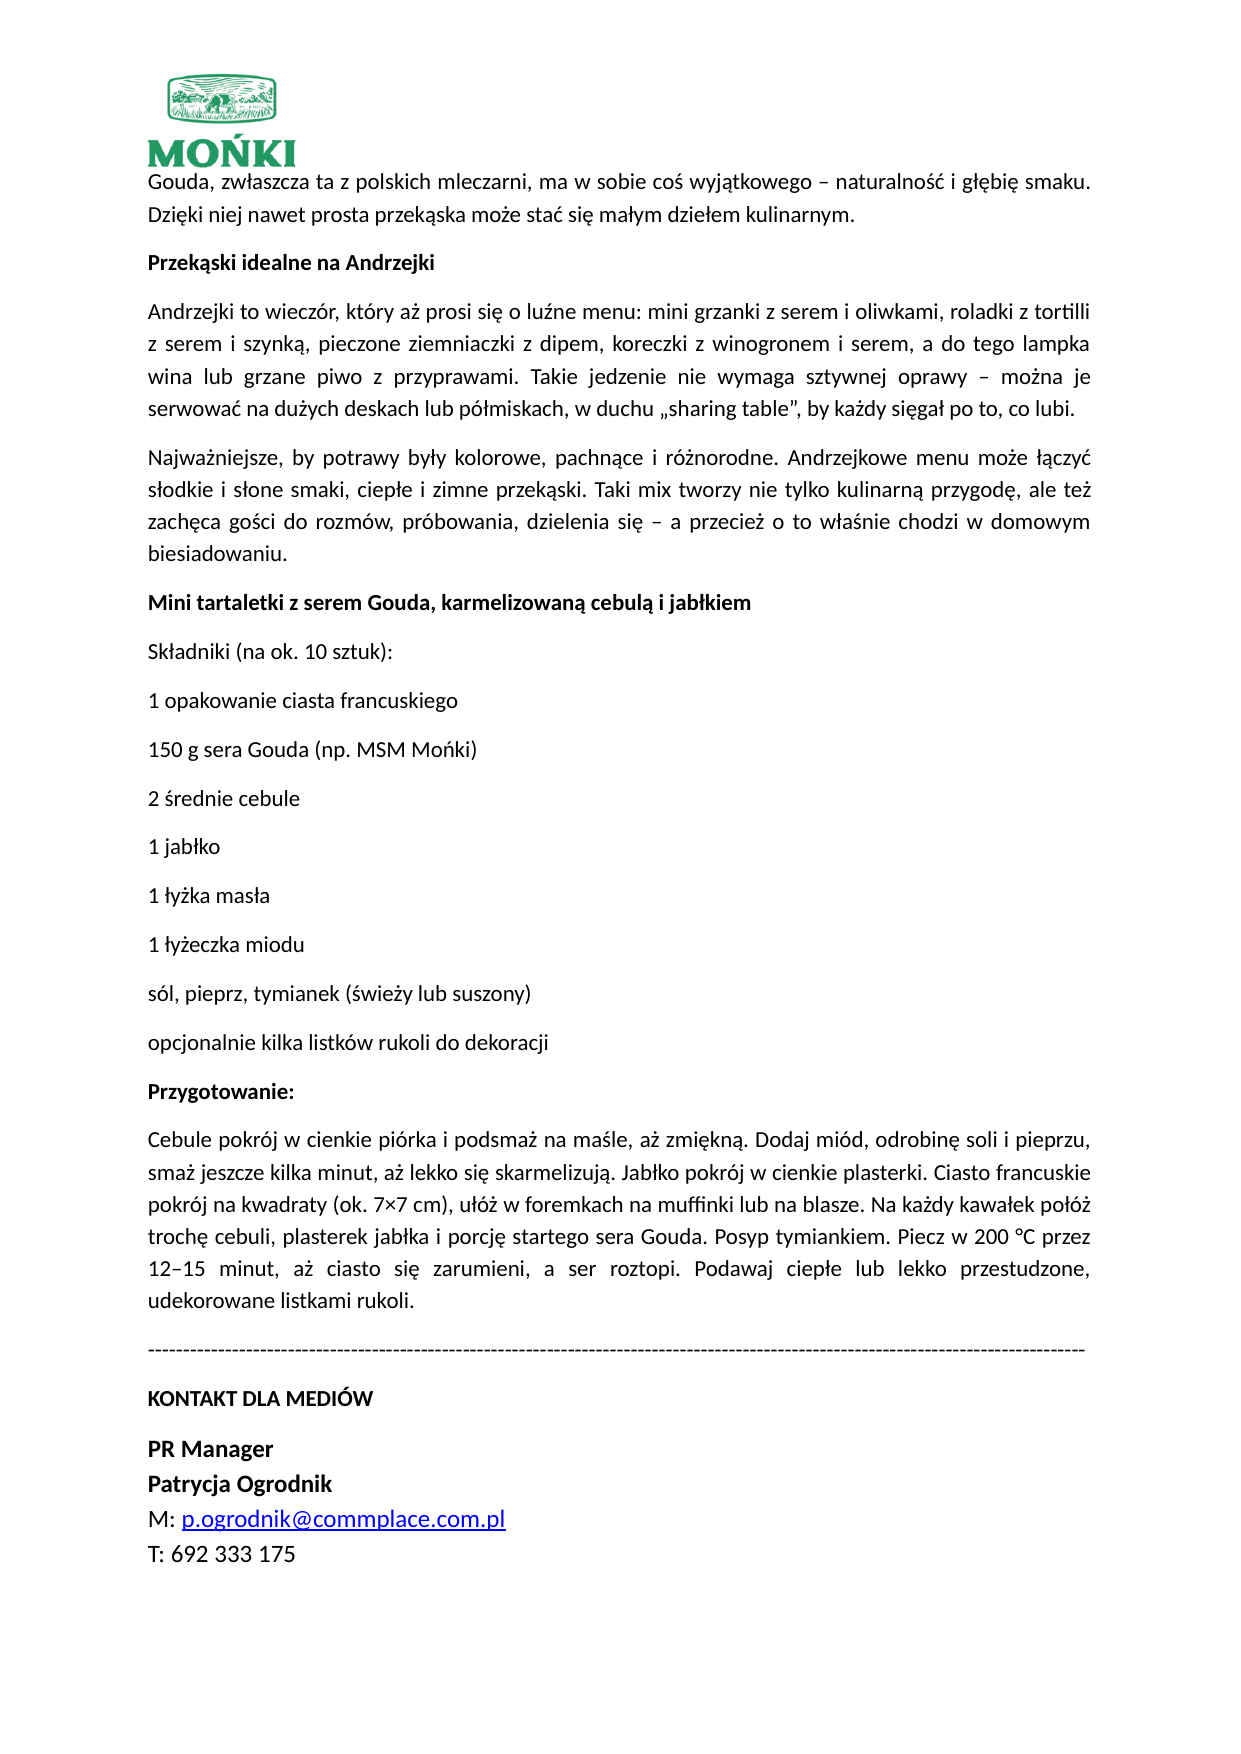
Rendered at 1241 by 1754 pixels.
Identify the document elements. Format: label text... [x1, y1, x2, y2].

text Cebule pokrój w cienkie piórka i podsmaż na maśle, aż zmiękną. Dodaj miód, odrobinę soli i pieprzu, smaż jeszcze kilka minut, aż lekko się skarmelizują. Jabłko pokrój w cienkie plasterki. Ciasto francuskie pokrój na kwadraty (ok. 7×7 cm), ułóż w foremkach na muffinki lub na blasze. Na każdy kawałek połóż trochę cebuli, plasterek jabłka i porcję startego sera Gouda. Posyp tymiankiem. Piecz w 200 °C przez 12–15 minut, aż ciasto się zarumieni, a ser roztopi. Podawaj ciepłe lub lekko przestudzone, udekorowane listkami rukoli. [148, 1126, 1093, 1314]
text Andrzejki to wieczór, który aż prosi się o luźne menu: mini grzanki z serem i oliwkami, roladki z tortilli z serem i szynką, pieczone ziemniaczki z dipem, koreczki z winogronem i serem, a do tego lampka wina lub grzane piwo z przyprawami. Takie jedzenie nie wymaga sztywnej oprawy – można je serwować na dużych deskach lub półmiskach, w duchu „sharing table”, by każdy sięgał po to, co lubi. [148, 297, 1093, 422]
text M: p.ogrodnik@commplace.com.pl [148, 1503, 1093, 1534]
text -------------------------------------------------------------------------------------------------------------------------------------- [148, 1335, 1093, 1363]
text 2 średnie cebule [148, 784, 1093, 812]
text Patrycja Ogrodnik [148, 1468, 1093, 1499]
text 1 łyżeczka miodu [148, 930, 1093, 958]
text Przygotowanie: [148, 1077, 1093, 1105]
text sól, pieprz, tymianek (świeży lub suszony) [148, 979, 1093, 1007]
text KONTAKT DLA MEDIÓW [148, 1384, 1093, 1412]
text Przekąski idealne na Andrzejki [148, 248, 1093, 277]
text T: 692 333 175 [148, 1538, 1093, 1569]
text 1 łyżka masła [148, 881, 1093, 909]
text Gouda, zwłaszcza ta z polskich mleczarni, ma w sobie coś wyjątkowego – naturalność i głębię smaku. Dzięki niej nawet prosta przekąska może stać się małym dziełem kulinarnym. [148, 167, 1093, 228]
text Mini tartaletki z serem Gouda, karmelizowaną cebulą i jabłkiem [148, 588, 1093, 616]
text 150 g sera Gouda (np. MSM Mońki) [148, 735, 1093, 763]
text 1 opakowanie ciasta francuskiego [148, 686, 1093, 714]
text PR Manager [148, 1433, 1093, 1464]
text Najważniejsze, by potrawy były kolorowe, pachnące i różnorodne. Andrzejkowe menu może łączyć słodkie i słone smaki, ciepłe i zimne przekąski. Taki mix tworzy nie tylko kulinarną przygodę, ale też zachęca gości do rozmów, próbowania, dzielenia się – a przecież o to właśnie chodzi w domowym biesiadowaniu. [148, 443, 1093, 567]
text opcjonalnie kilka listków rukoli do dekoracji [148, 1028, 1093, 1056]
text Składniki (na ok. 10 sztuk): [148, 637, 1093, 665]
picture [147, 73, 296, 168]
text 1 jabłko [148, 832, 1093, 861]
